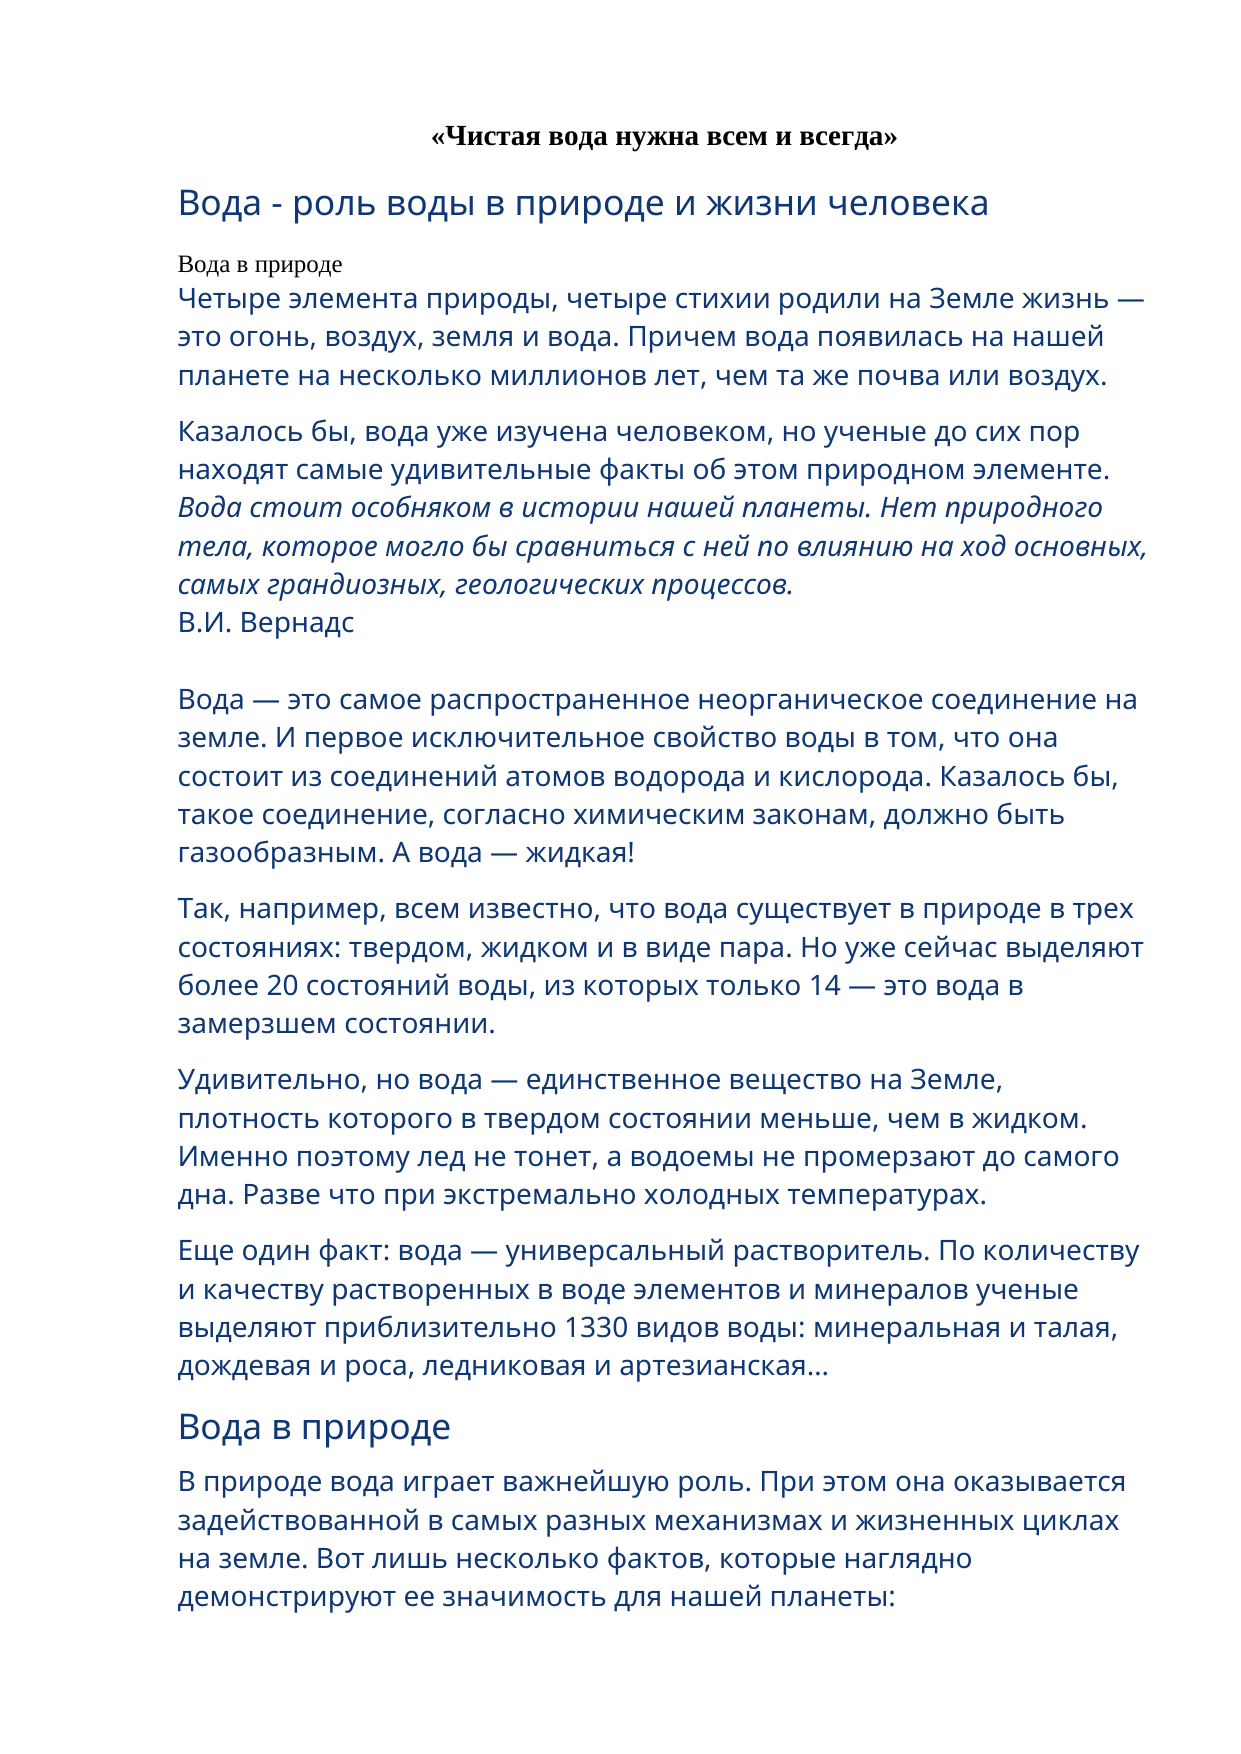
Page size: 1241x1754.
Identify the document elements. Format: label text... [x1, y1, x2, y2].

text «Чистая вода нужна всем и всегда» [177, 118, 1152, 152]
text Вода - роль воды в природе и жизни человека [177, 177, 1152, 226]
subtitle Вода в природе [177, 1402, 1152, 1450]
text Удивительно, но вода — единственное вещество на Земле, плотность которого в твердом состоянии меньше, чем в жидком. Именно поэтому лед не тонет, а водоемы не промерзают до самого дна. Разве что при экстремально холодных температурах. [177, 1059, 1152, 1213]
text Казалось бы, вода уже изучена человеком, но ученые до сих пор находят самые удивительные факты об этом природном элементе. [177, 411, 1152, 487]
text Так, например, всем известно, что вода существует в природе в трех состояниях: твердом, жидком и в виде пара. Но уже сейчас выделяют более 20 состояний воды, из которых только 14 — это вода в замерзшем состоянии. [177, 888, 1152, 1042]
text Четыре элемента природы, четыре стихии родили на Земле жизнь — это огонь, воздух, земля и вода. Причем вода появилась на нашей планете на несколько миллионов лет, чем та же почва или воздух. [177, 278, 1152, 393]
text Вода стоит особняком в истории нашей планеты. Нет природного тела, которое могло бы сравниться с ней по влиянию на ход основных, самых грандиозных, геологических процессов. [177, 487, 1152, 602]
text Вода — это самое распространенное неорганическое соединение на земле. И первое исключительное свойство воды в том, что она состоит из соединений атомов водорода и кислорода. Казалось бы, такое соединение, согласно химическим законам, должно быть газообразным. А вода — жидкая! [177, 679, 1152, 871]
text Вода в природе [177, 249, 1152, 278]
text Еще один факт: вода — универсальный растворитель. По количеству и качеству растворенных в воде элементов и минералов ученые выделяют приблизительно 1330 видов воды: минеральная и талая, дождевая и роса, ледниковая и артезианская… [177, 1231, 1152, 1384]
text В природе вода играет важнейшую роль. При этом она оказывается задействованной в самых разных механизмах и жизненных циклах на земле. Вот лишь несколько фактов, которые наглядно демонстрируют ее значимость для нашей планеты: [177, 1462, 1152, 1615]
text В.И. Вернадс [177, 602, 1152, 641]
